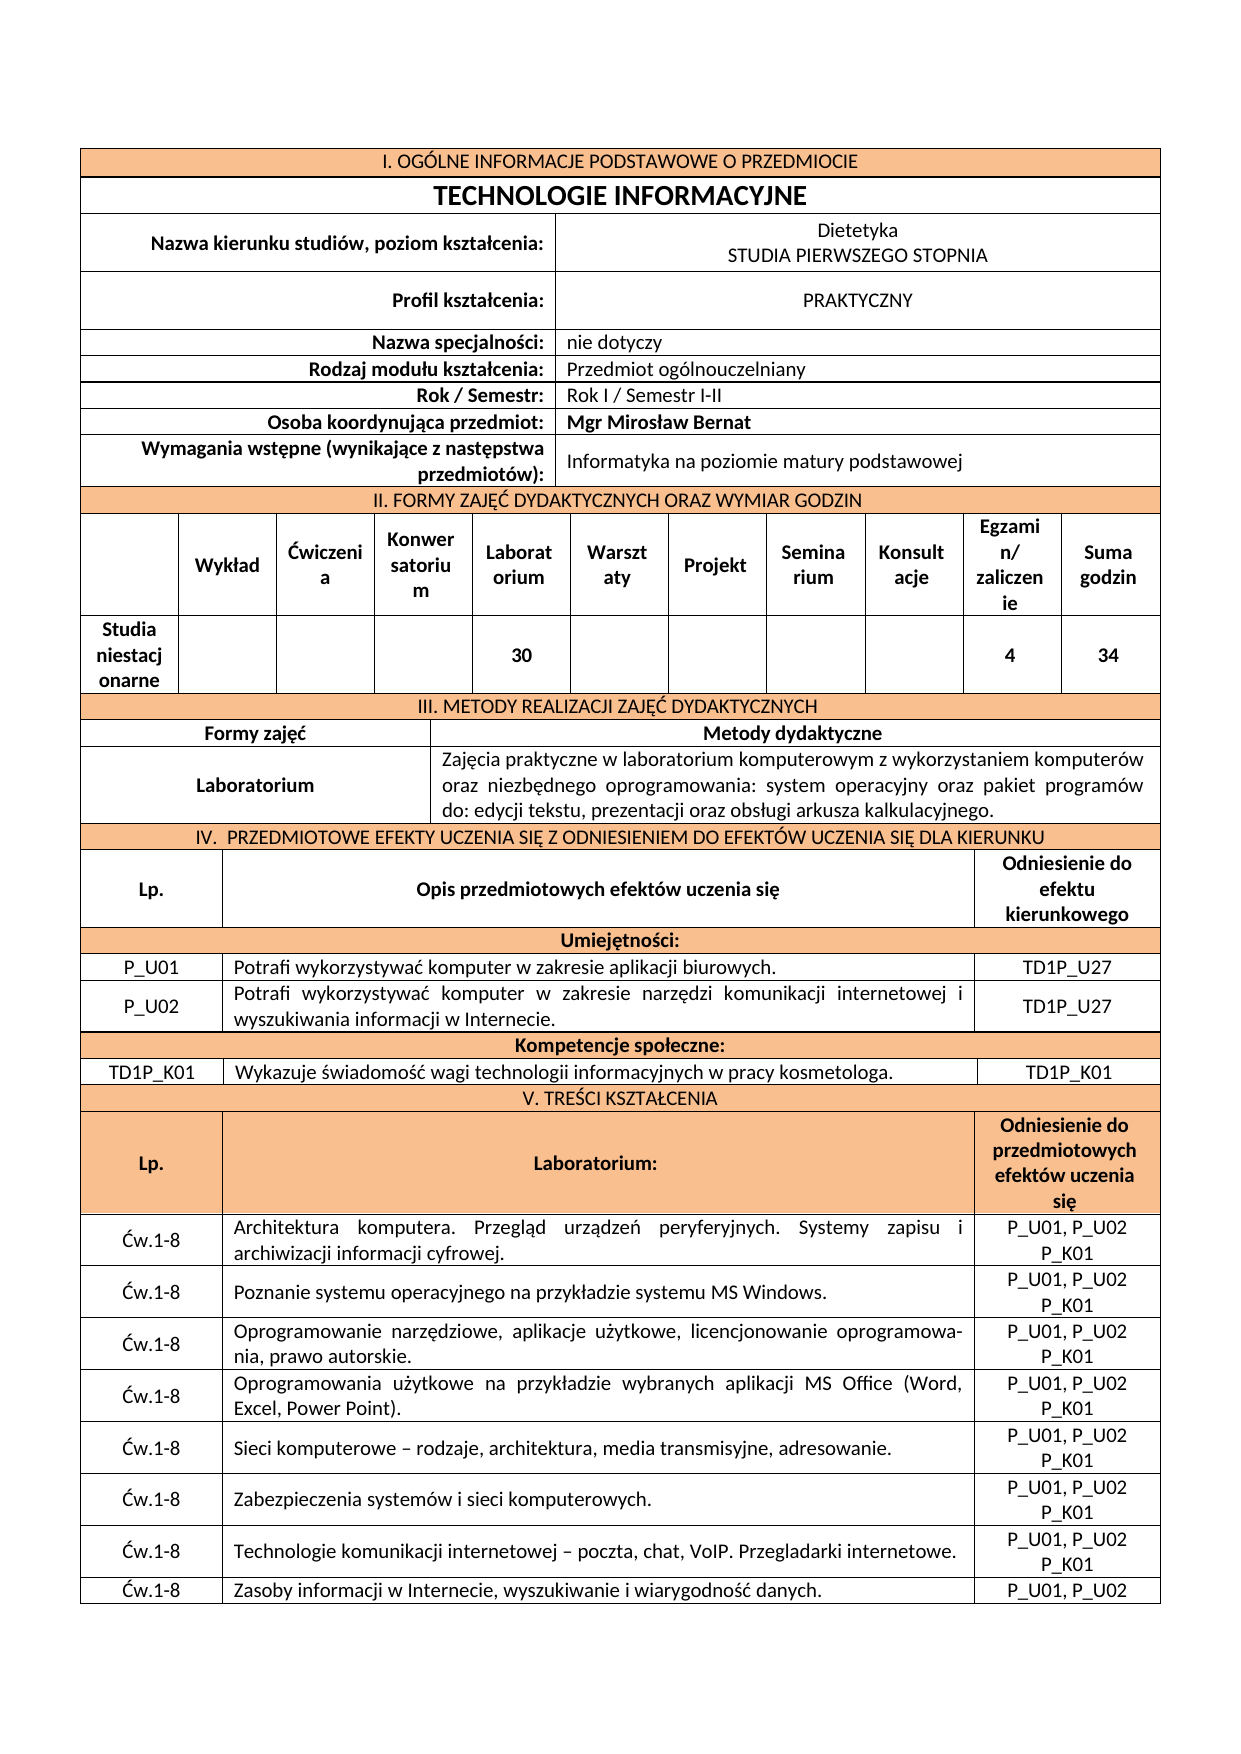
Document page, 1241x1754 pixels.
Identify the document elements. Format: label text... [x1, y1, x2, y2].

table_cell Ćw.1-8 [81, 1422, 222, 1473]
table_cell Oprogramowania użytkowe na przykładzie wybranych aplikacji MS Office (Word, Excel, Power Point). [223, 1370, 974, 1421]
table_cell Potrafi wykorzystywać komputer w zakresie aplikacji biurowych. [223, 954, 974, 979]
table_cell II. FORMY ZAJĘĆ DYDAKTYCZNYCH ORAZ WYMIAR GODZIN [81, 487, 1160, 513]
table_cell PRAKTYCZNY [556, 272, 1160, 328]
table_cell Profil kształcenia: [81, 272, 555, 328]
table_cell Studia niestacjonarne [81, 616, 178, 693]
table_cell Technologie komunikacji internetowej – poczta, chat, VoIP. Przegladarki internetowe. [223, 1526, 974, 1577]
table_cell [179, 616, 276, 693]
table_cell Wykazuje świadomość wagi technologii informacyjnych w pracy kosmetologa. [224, 1059, 977, 1084]
table_cell Odniesienie do przedmiotowych efektów uczenia się [975, 1112, 1160, 1213]
table_cell Zabezpieczenia systemów i sieci komputerowych. [223, 1474, 974, 1525]
table_cell P_U02 [81, 981, 222, 1031]
table_cell nie dotyczy [556, 330, 1160, 355]
table_cell [81, 514, 178, 615]
table_cell Wymagania wstępne (wynikające z następstwa przedmiotów): [81, 435, 555, 486]
table_cell [866, 616, 963, 693]
table_cell TD1P_K01 [81, 1059, 223, 1084]
table_cell Wykład [179, 514, 276, 615]
table_cell Seminarium [767, 514, 865, 615]
table_cell [375, 616, 472, 693]
table_cell TD1P_K01 [978, 1059, 1160, 1084]
table_cell P_U01, P_U02 P_K01 [975, 1526, 1160, 1577]
table_cell Formy zajęć [81, 720, 430, 746]
table_cell Konwersatorium [375, 514, 472, 615]
table_cell Nazwa kierunku studiów, poziom kształcenia: [81, 214, 555, 271]
table_cell III. METODY REALIZACJI ZAJĘĆ DYDAKTYCZNYCH [81, 694, 1160, 719]
table_cell 30 [473, 616, 570, 693]
table_cell Warsztaty [571, 514, 668, 615]
table_cell Rodzaj modułu kształcenia: [81, 356, 555, 381]
table_cell Projekt [669, 514, 766, 615]
table_cell Rok / Semestr: [81, 383, 555, 408]
table_cell Architektura komputera. Przegląd urządzeń peryferyjnych. Systemy zapisu i archiwizacji informacji cyfrowej. [223, 1215, 974, 1265]
table_cell P_U01, P_U02 P_K01 [975, 1474, 1160, 1525]
table_cell P_U01, P_U02 P_K01 [975, 1578, 1160, 1603]
table_cell Laboratorium: [223, 1112, 974, 1213]
table_cell [767, 616, 865, 693]
table_cell TD1P_U27 [975, 954, 1160, 979]
table_cell Ćw.1-8 [81, 1526, 222, 1577]
table_cell [277, 616, 374, 693]
table_cell Informatyka na poziomie matury podstawowej [556, 435, 1160, 486]
table_cell 4 [964, 616, 1061, 693]
table_cell Oprogramowanie narzędziowe, aplikacje użytkowe, licencjonowanie oprogramowa-nia, prawo autorskie. [223, 1318, 974, 1369]
table_cell IV. PRZEDMIOTOWE EFEKTY UCZENIA SIĘ Z ODNIESIENIEM DO EFEKTÓW UCZENIA SIĘ DLA KIERUNKU [81, 824, 1160, 849]
table_cell Ćw.1-8 [81, 1474, 222, 1525]
table_cell Suma godzin [1062, 514, 1160, 615]
table_cell Konsultacje [866, 514, 963, 615]
table_cell Potrafi wykorzystywać komputer w zakresie narzędzi komunikacji internetowej i wyszukiwania informacji w Internecie. [223, 981, 974, 1031]
table_cell Osoba koordynująca przedmiot: [81, 409, 555, 434]
table_cell Dietetyka STUDIA PIERWSZEGO STOPNIA [556, 214, 1160, 271]
table_cell Ćw.1-8 [81, 1266, 222, 1317]
table_cell Ćw.1-8 [81, 1578, 222, 1603]
table_cell Umiejętności: [81, 928, 1160, 953]
table_cell Metody dydaktyczne [431, 720, 1160, 746]
table_cell [571, 616, 668, 693]
table_cell Mgr Mirosław Bernat [556, 409, 1160, 434]
table_cell Opis przedmiotowych efektów uczenia się [223, 850, 974, 927]
table_cell Ćwiczenia [277, 514, 374, 615]
table_cell Kompetencje społeczne: [81, 1033, 1160, 1058]
table_cell Lp. [81, 1112, 222, 1213]
table_cell TECHNOLOGIE INFORMACYJNE [81, 178, 1160, 213]
table_header I. OGÓLNE INFORMACJE PODSTAWOWE O PRZEDMIOCIE [81, 149, 1160, 176]
table_cell Ćw.1-8 [81, 1215, 222, 1265]
table_cell Egzamin/ zaliczenie [964, 514, 1061, 615]
table_cell Ćw.1-8 [81, 1370, 222, 1421]
table_cell P_U01, P_U02 P_K01 [975, 1370, 1160, 1421]
table_cell Ćw.1-8 [81, 1318, 222, 1369]
table_cell 34 [1062, 616, 1160, 693]
table_cell P_U01, P_U02 P_K01 [975, 1266, 1160, 1317]
table_cell Laboratorium [473, 514, 570, 615]
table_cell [223, 1578, 974, 1603]
table_cell Lp. [81, 850, 222, 927]
table_cell Laboratorium [81, 747, 430, 823]
table_cell P_U01, P_U02 P_K01 [975, 1215, 1160, 1265]
table_cell P_U01, P_U02 P_K01 [975, 1422, 1160, 1473]
table_cell P_U01 [81, 954, 222, 979]
table_cell Sieci komputerowe – rodzaje, architektura, media transmisyjne, adresowanie. [223, 1422, 974, 1473]
table_cell Odniesienie do efektu kierunkowego [975, 850, 1160, 927]
table_cell TD1P_U27 [975, 981, 1160, 1031]
table_cell Poznanie systemu operacyjnego na przykładzie systemu MS Windows. [223, 1266, 974, 1317]
table_cell V. TREŚCI KSZTAŁCENIA [81, 1085, 1160, 1111]
table_cell Rok I / Semestr I-II [556, 383, 1160, 408]
table_cell Zajęcia praktyczne w laboratorium komputerowym z wykorzystaniem komputerów oraz niezbędnego oprogramowania: system operacyjny oraz pakiet programów do: edycji tekstu, prezentacji oraz obsługi arkusza kalkulacyjnego. [431, 747, 1160, 823]
table_cell Przedmiot ogólnouczelniany [556, 356, 1160, 381]
table_cell P_U01, P_U02 P_K01 [975, 1318, 1160, 1369]
table_cell [669, 616, 766, 693]
table_cell Nazwa specjalności: [81, 330, 555, 355]
